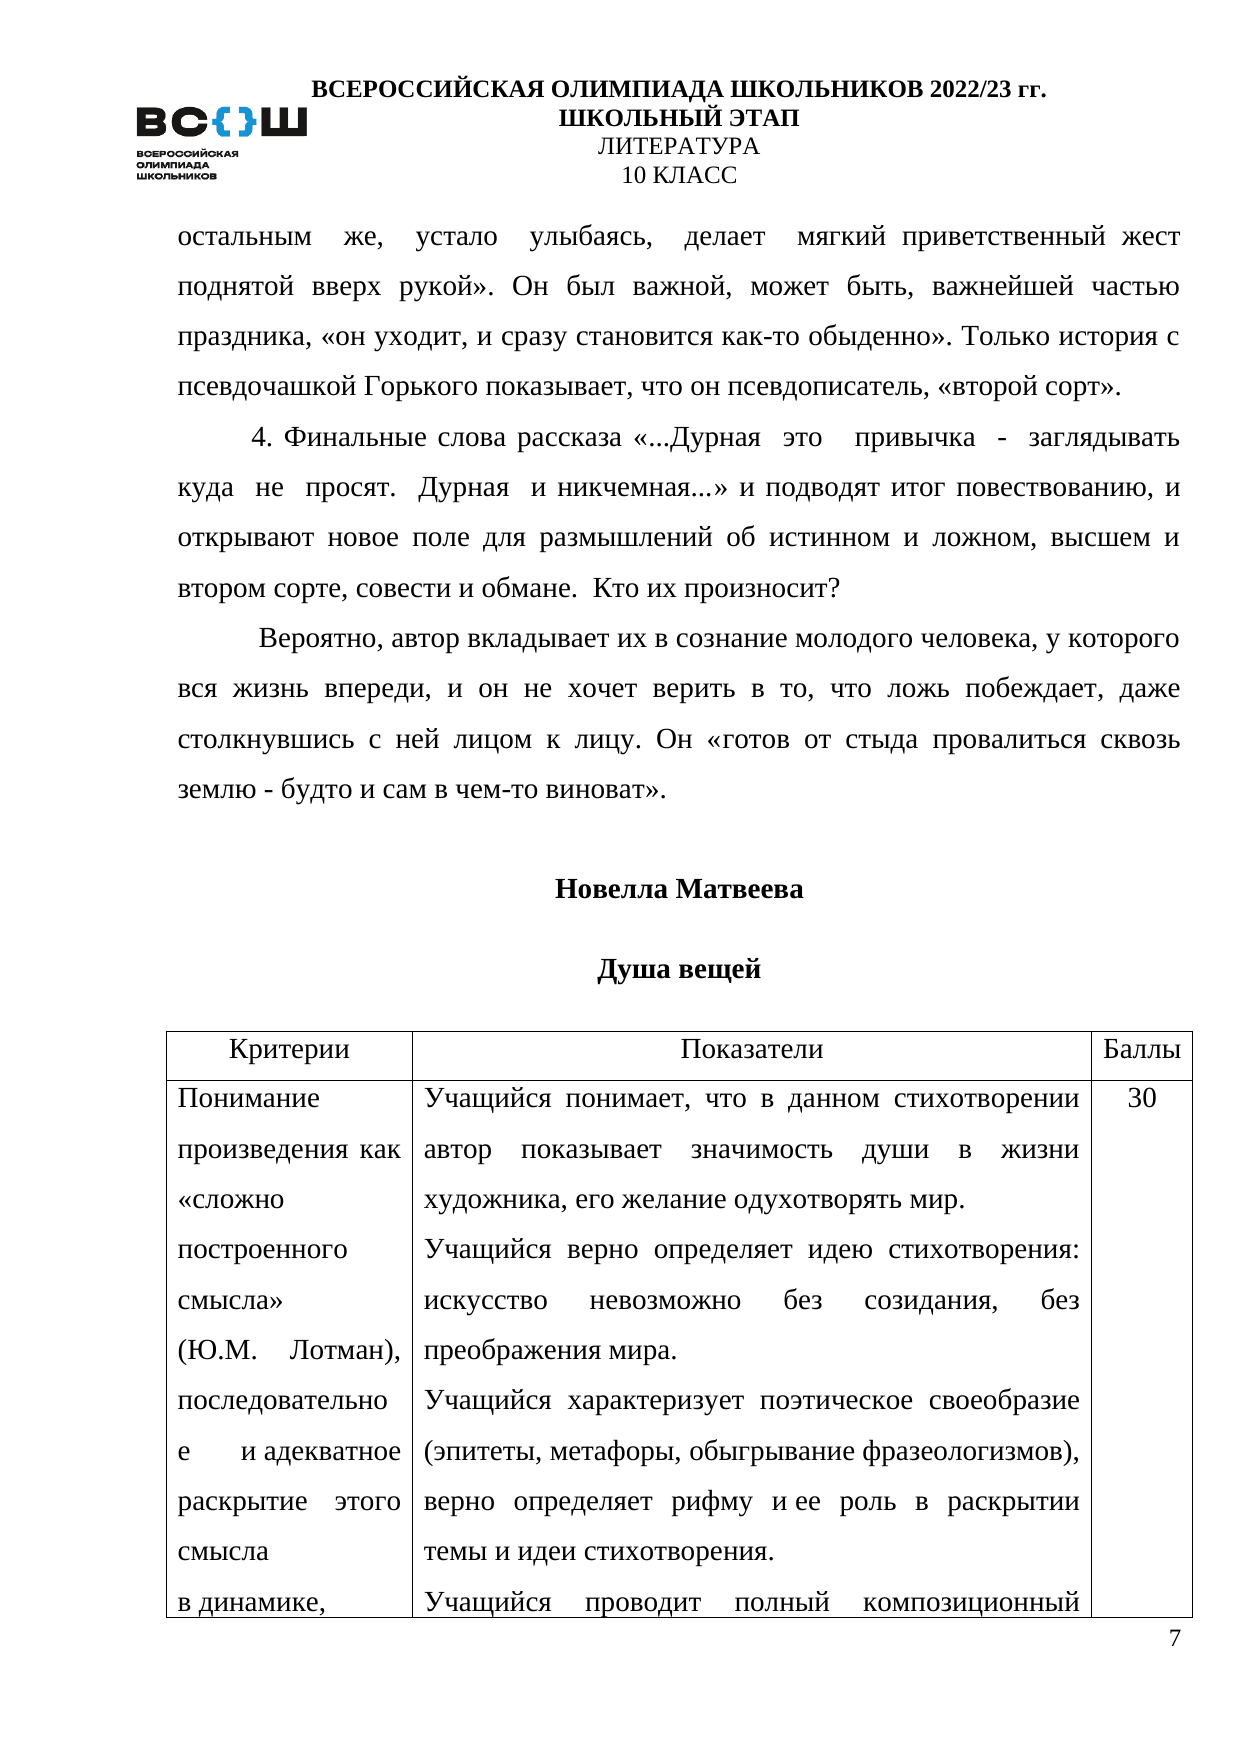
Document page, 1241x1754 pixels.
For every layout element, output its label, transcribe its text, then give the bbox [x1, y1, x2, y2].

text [177, 218, 1181, 402]
table_header Критерии [167, 1032, 412, 1079]
text Вероятно, автор вкладывает их в сознание молодого человека, у которого вся жизнь впереди, и он не хочет верить в то, что ложь побеждает, даже столкнувшись с ней лицом к лицу. Он «готов от стыда провалиться сквозь землю - будто и сам в чем-то виноват». [177, 620, 1181, 804]
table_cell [167, 1081, 412, 1617]
text 4. Финальные слова рассказа «...Дурная это привычка - заглядывать куда не просят. Дурная и никчемная...» и подводят итог повествованию, и открывают новое поле для размышлений об истинном и ложном, высшем и втором сорте, совести и обмане. Кто их произносит? [177, 419, 1181, 603]
text Новелла Матвеева [177, 872, 1181, 905]
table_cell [413, 1081, 1091, 1617]
table_header Показатели [413, 1032, 1091, 1079]
table_cell 30 20 10 5 0 [1092, 1081, 1192, 1617]
text Душа вещей [177, 951, 1181, 985]
table_header Баллы [1092, 1032, 1192, 1079]
